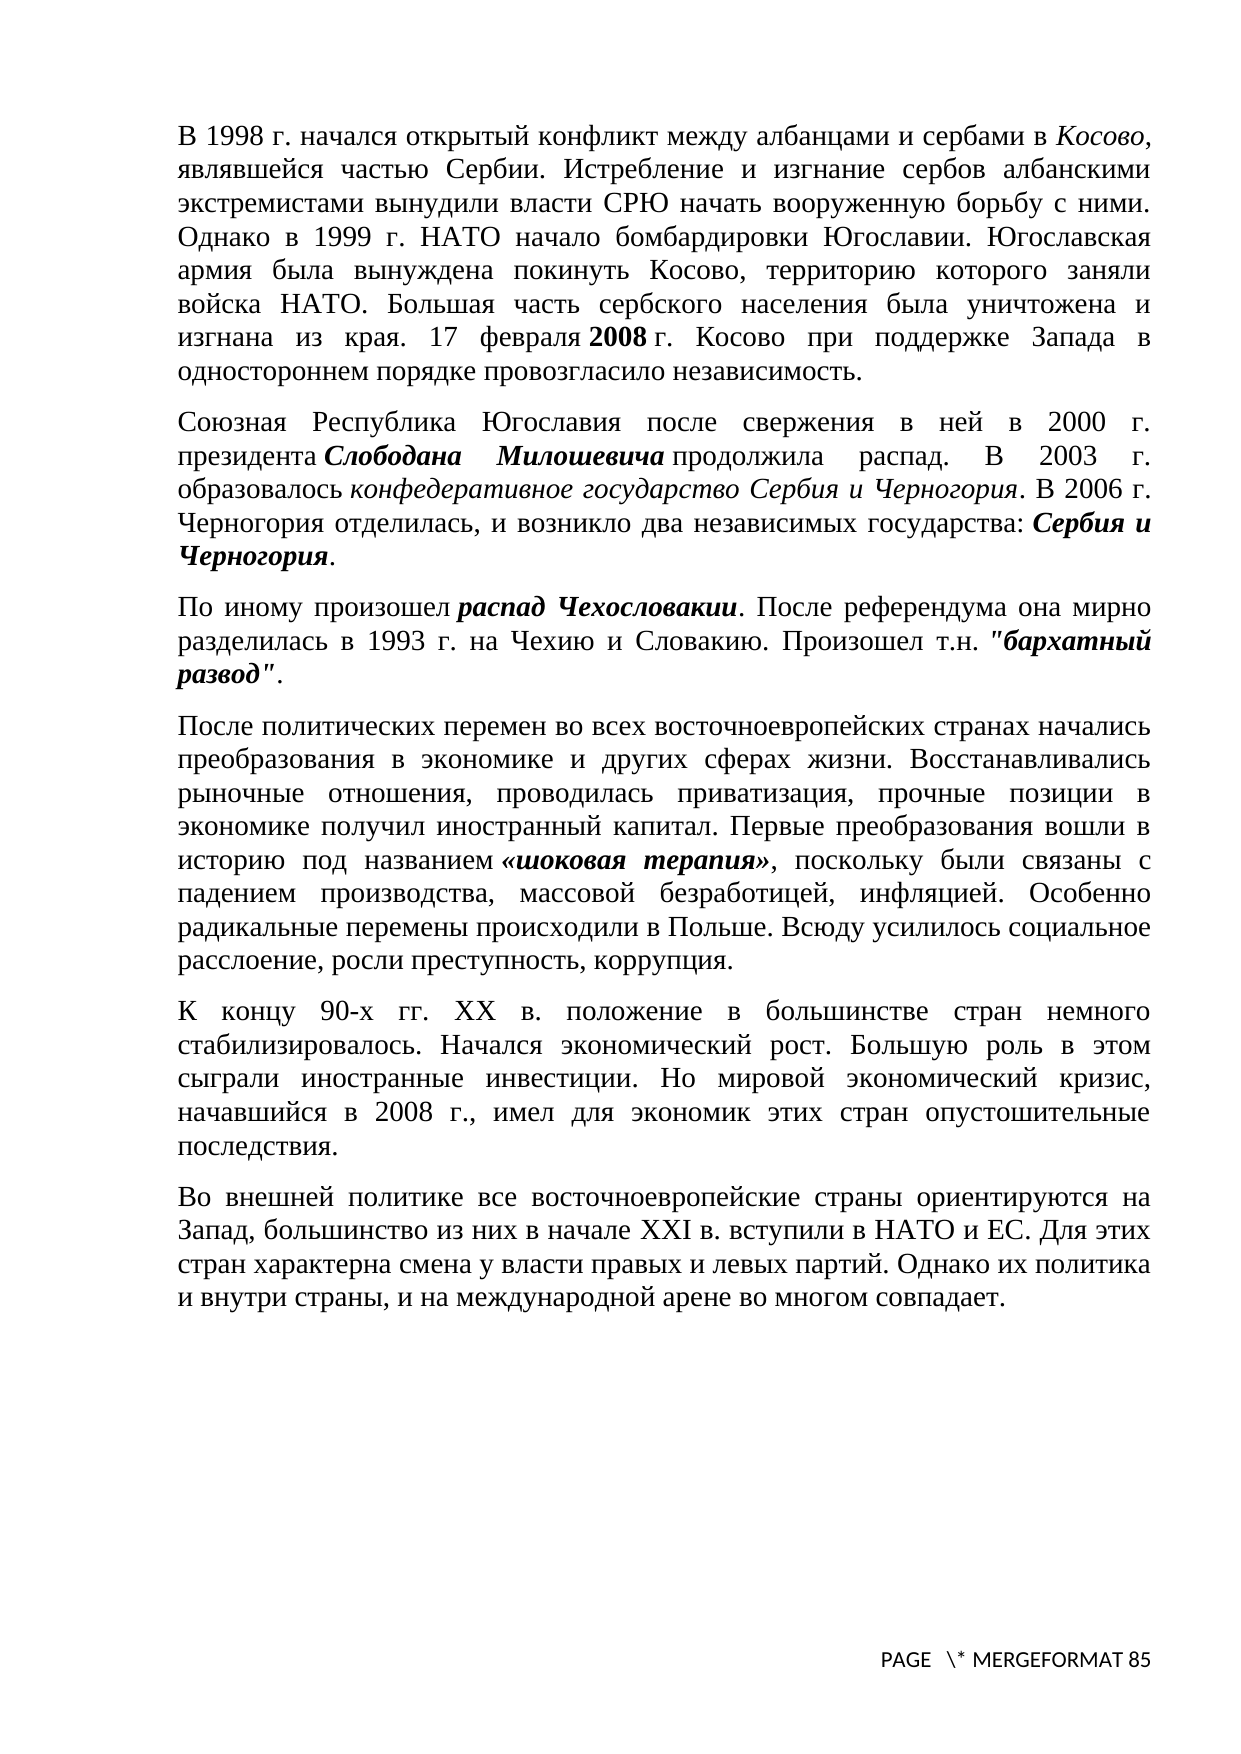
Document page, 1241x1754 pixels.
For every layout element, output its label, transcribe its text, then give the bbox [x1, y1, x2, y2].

text По иному произошел распад Чехословакии. После референдума она мирно разделилась в 1993 г. на Чехию и Словакию. Произошел т.н. "бархатный развод". [177, 589, 1152, 690]
text В 1998 г. начался открытый конфликт между албанцами и сербами в Косово, являвшейся частью Сербии. Истребление и изгнание сербов албанскими экстремистами вынудили власти СРЮ начать вооруженную борьбу с ними. Однако в 1999 г. НАТО начало бомбардировки Югославии. Югославская армия была вынуждена покинуть Косово, территорию которого заняли войска НАТО. Большая часть сербского населения была уничтожена и изгнана из края. 17 февраля 2008 г. Косово при поддержке Запада в одностороннем порядке провозгласило независимость. [177, 118, 1152, 386]
text После политических перемен во всех восточноевропейских странах начались преобразования в экономике и других сферах жизни. Восстанавливались рыночные отношения, проводилась приватизация, прочные позиции в экономике получил иностранный капитал. Первые преобразования вошли в историю под названием «шоковая терапия», поскольку были связаны с падением производства, массовой безработицей, инфляцией. Особенно радикальные перемены происходили в Польше. Всюду усилилось социальное расслоение, росли преступность, коррупция. [177, 708, 1152, 976]
text К концу 90-х гг. ХХ в. положение в большинстве стран немного стабилизировалось. Начался экономический рост. Большую роль в этом сыграли иностранные инвестиции. Но мировой экономический кризис, начавшийся в 2008 г., имел для экономик этих стран опустошительные последствия. [177, 993, 1152, 1161]
text Во внешней политике все восточноевропейские страны ориентируются на Запад, большинство из них в начале XXI в. вступили в НАТО и ЕС. Для этих стран характерна смена у власти правых и левых партий. Однако их политика и внутри страны, и на международной арене во многом совпадает. [177, 1179, 1152, 1313]
text Союзная Республика Югославия после свержения в ней в 2000 г. президента Слободана Милошевича продолжила распад. В 2003 г. образовалось конфедеративное государство Сербия и Черногория. В 2006 г. Черногория отделилась, и возникло два независимых государства: Сербия и Черногория. [177, 404, 1152, 572]
